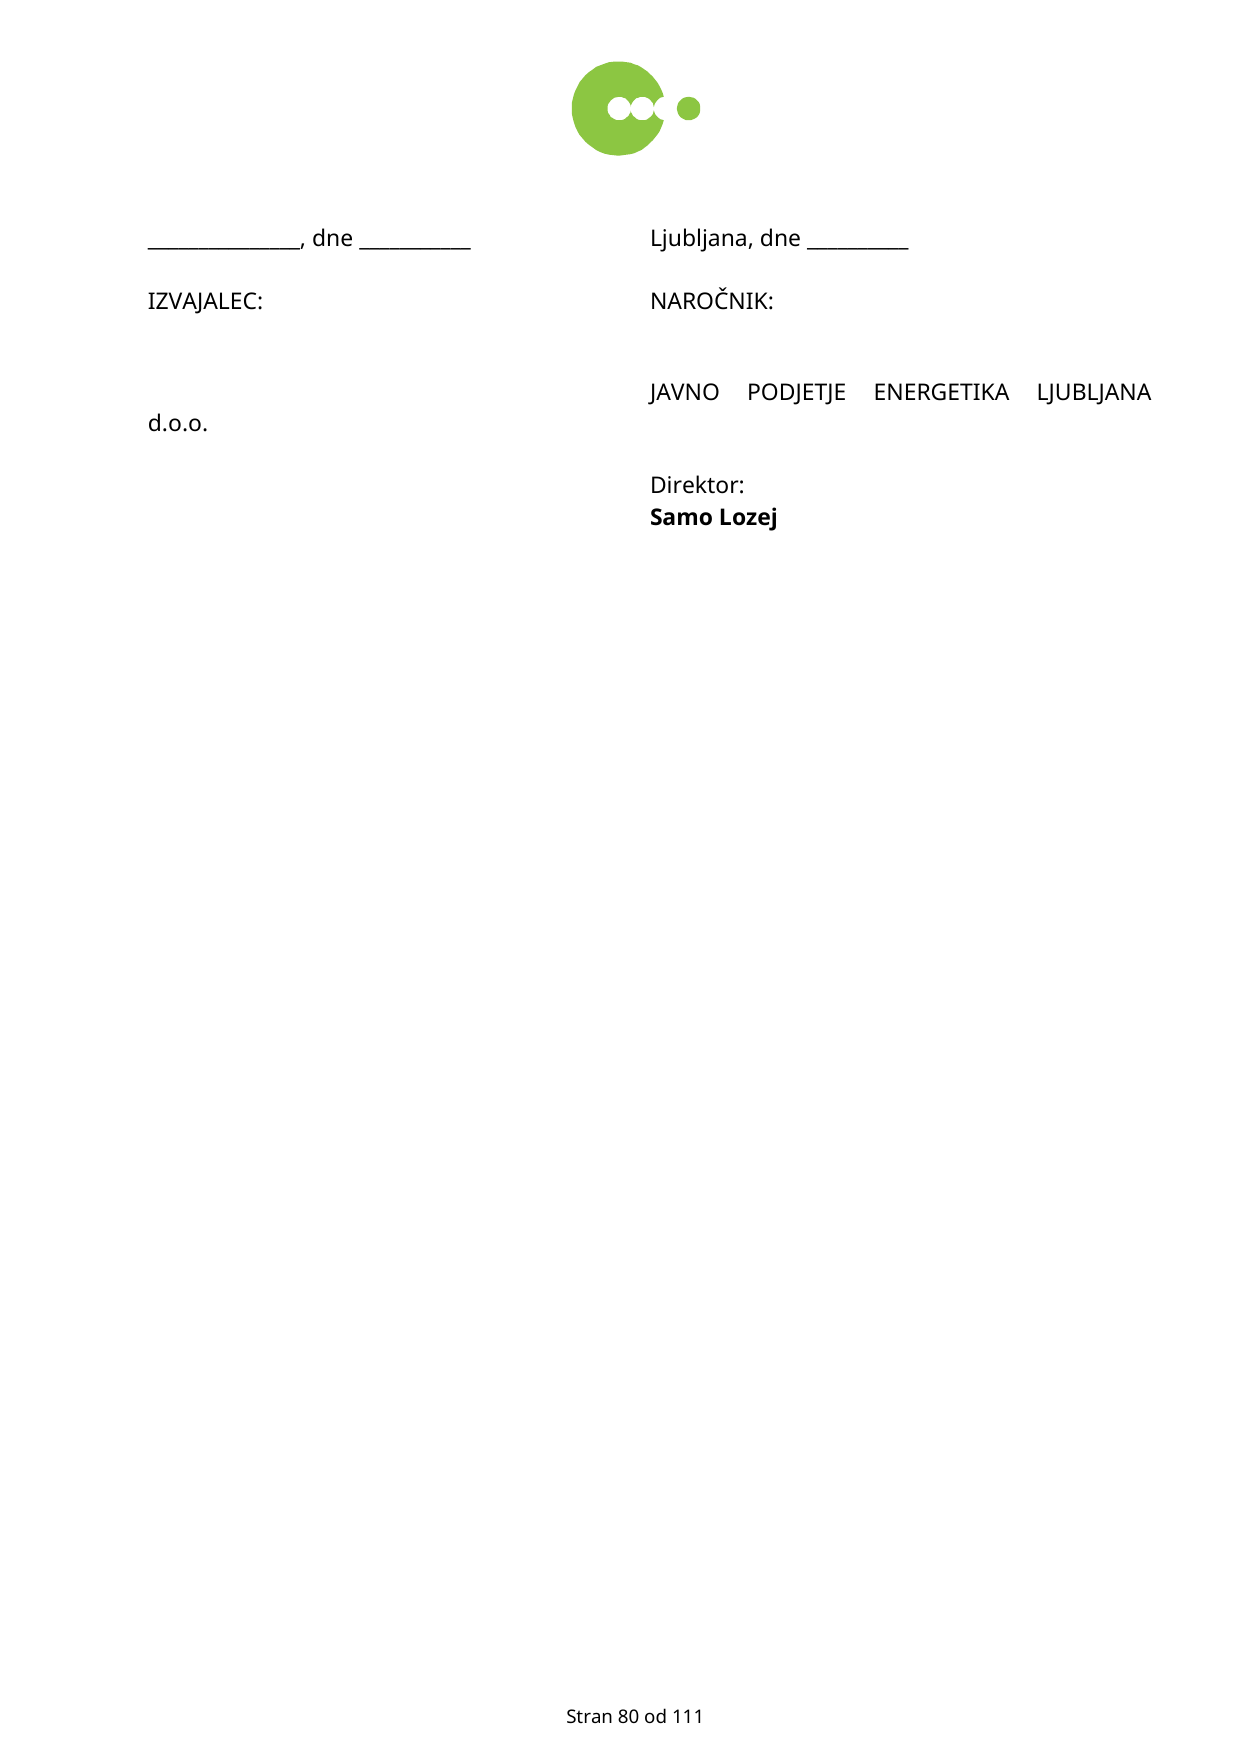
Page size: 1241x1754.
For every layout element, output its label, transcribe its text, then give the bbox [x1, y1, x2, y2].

text Samo Lozej [148, 500, 1122, 532]
text _______________, dne ___________ Ljubljana, dne __________ [148, 222, 1122, 254]
text Direktor: [148, 469, 1122, 500]
text JAVNO PODJETJE ENERGETIKA LJUBLJANA d.o.o. [148, 375, 1152, 438]
text IZVAJALEC: NAROČNIK: [148, 285, 1122, 316]
